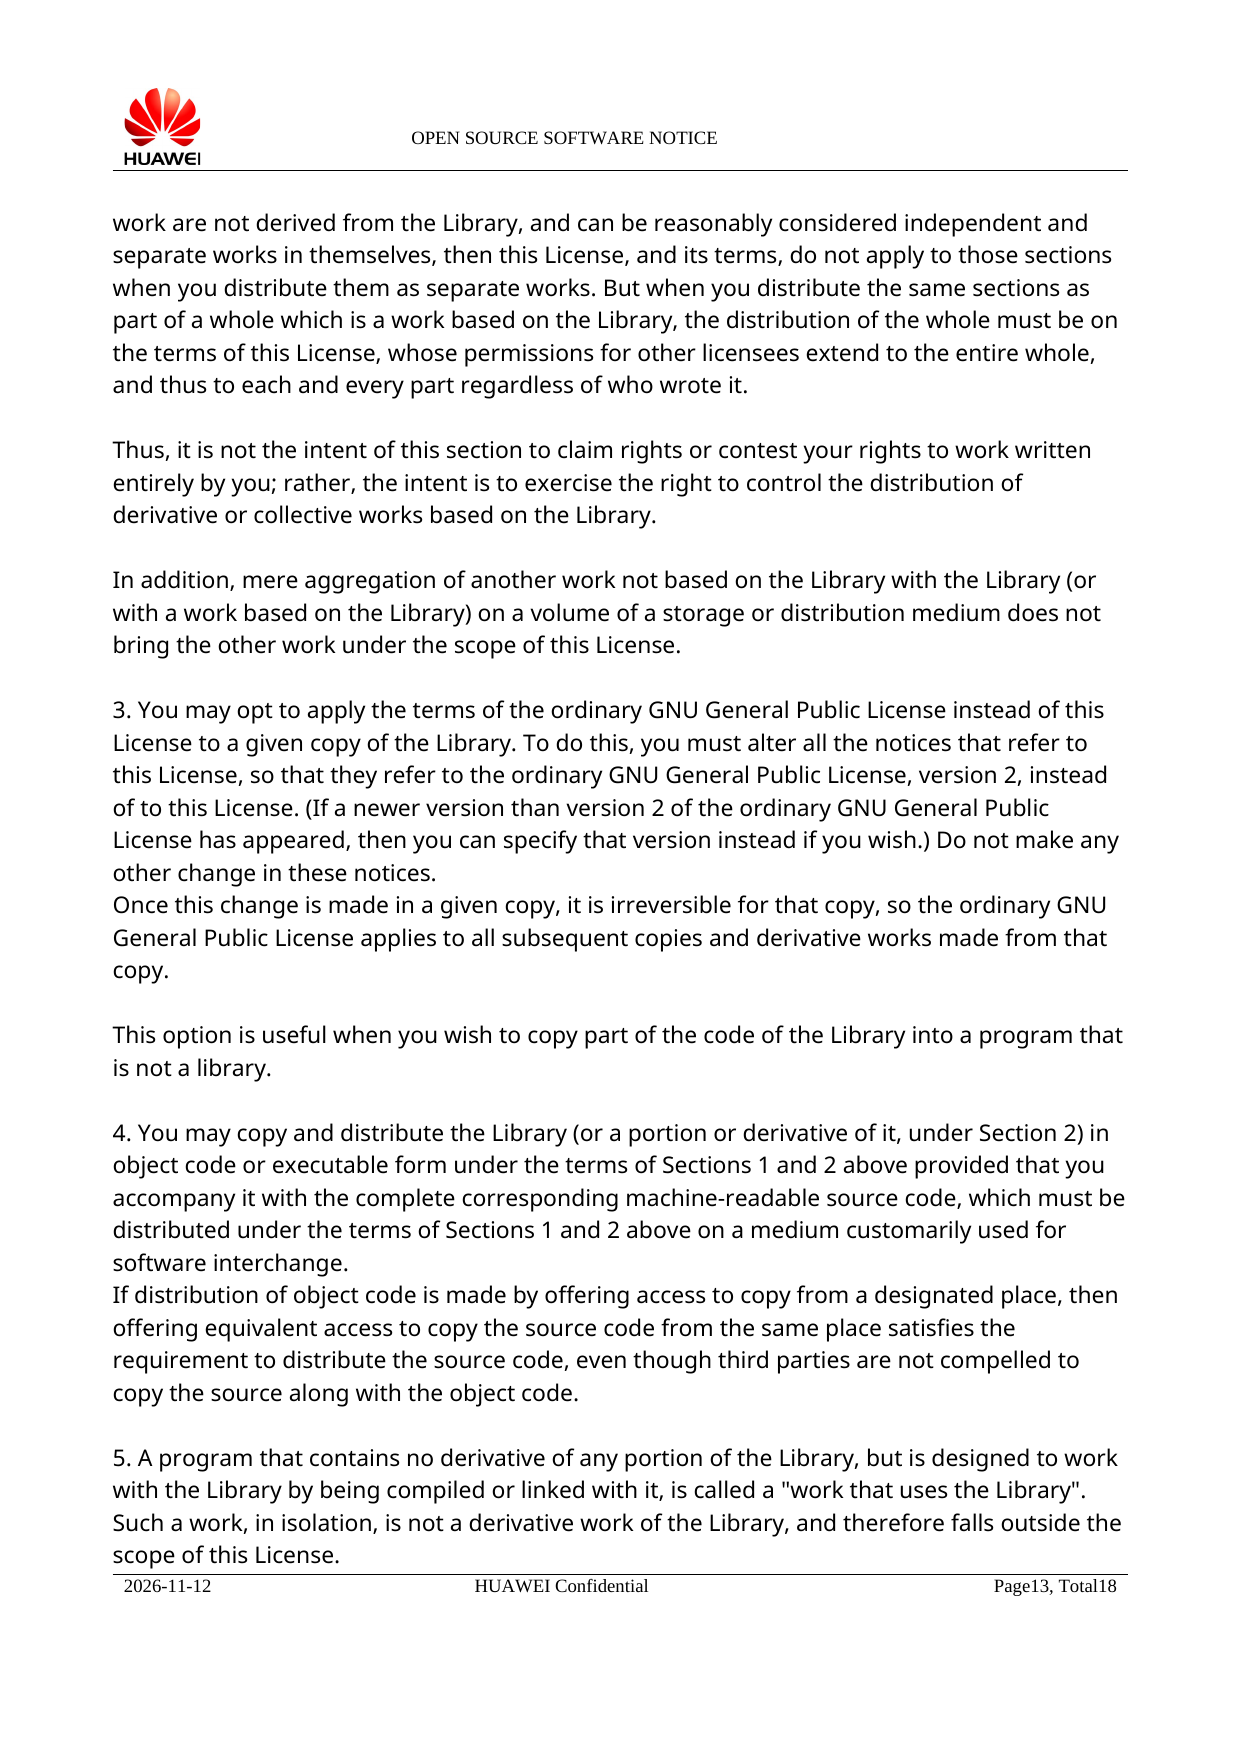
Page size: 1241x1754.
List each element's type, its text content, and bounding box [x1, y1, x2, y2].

text Once this change is made in a given copy, it is irreversible for that copy, so the ordinary GNU General Public License applies to all subsequent copies and derivative works made from that copy. [112, 889, 1128, 986]
picture [124, 88, 201, 165]
text In addition, mere aggregation of another work not based on the Library with the Library (or with a work based on the Library) on a volume of a storage or distribution medium does not bring the other work under the scope of this License. [112, 564, 1128, 661]
text If distribution of object code is made by offering access to copy from a designated place, then offering equivalent access to copy the source code from the same place satisfies the requirement to distribute the source code, even though third parties are not compelled to copy the source along with the object code. [112, 1279, 1128, 1409]
text 3. You may opt to apply the terms of the ordinary GNU General Public License instead of this License to a given copy of the Library. To do this, you must alter all the notices that refer to this License, so that they refer to the ordinary GNU General Public License, version 2, instead of to this License. (If a newer version than version 2 of the ordinary GNU General Public License has appeared, then you can specify that version instead if you wish.) Do not make any other change in these notices. [112, 694, 1128, 889]
text 5. A program that contains no derivative of any portion of the Library, but is designed to work with the Library by being compiled or linked with it, is called a "work that uses the Library". Such a work, in isolation, is not a derivative work of the Library, and therefore falls outside the scope of this License. [112, 1441, 1128, 1571]
text This option is useful when you wish to copy part of the code of the Library into a program that is not a library. [112, 1019, 1128, 1084]
text 4. You may copy and distribute the Library (or a portion or derivative of it, under Section 2) in object code or executable form under the terms of Sections 1 and 2 above provided that you accompany it with the complete corresponding machine-readable source code, which must be distributed under the terms of Sections 1 and 2 above on a medium customarily used for software interchange. [112, 1116, 1128, 1279]
text Thus, it is not the intent of this section to claim rights or contest your rights to work written entirely by you; rather, the intent is to exercise the right to control the distribution of derivative or collective works based on the Library. [112, 434, 1128, 531]
